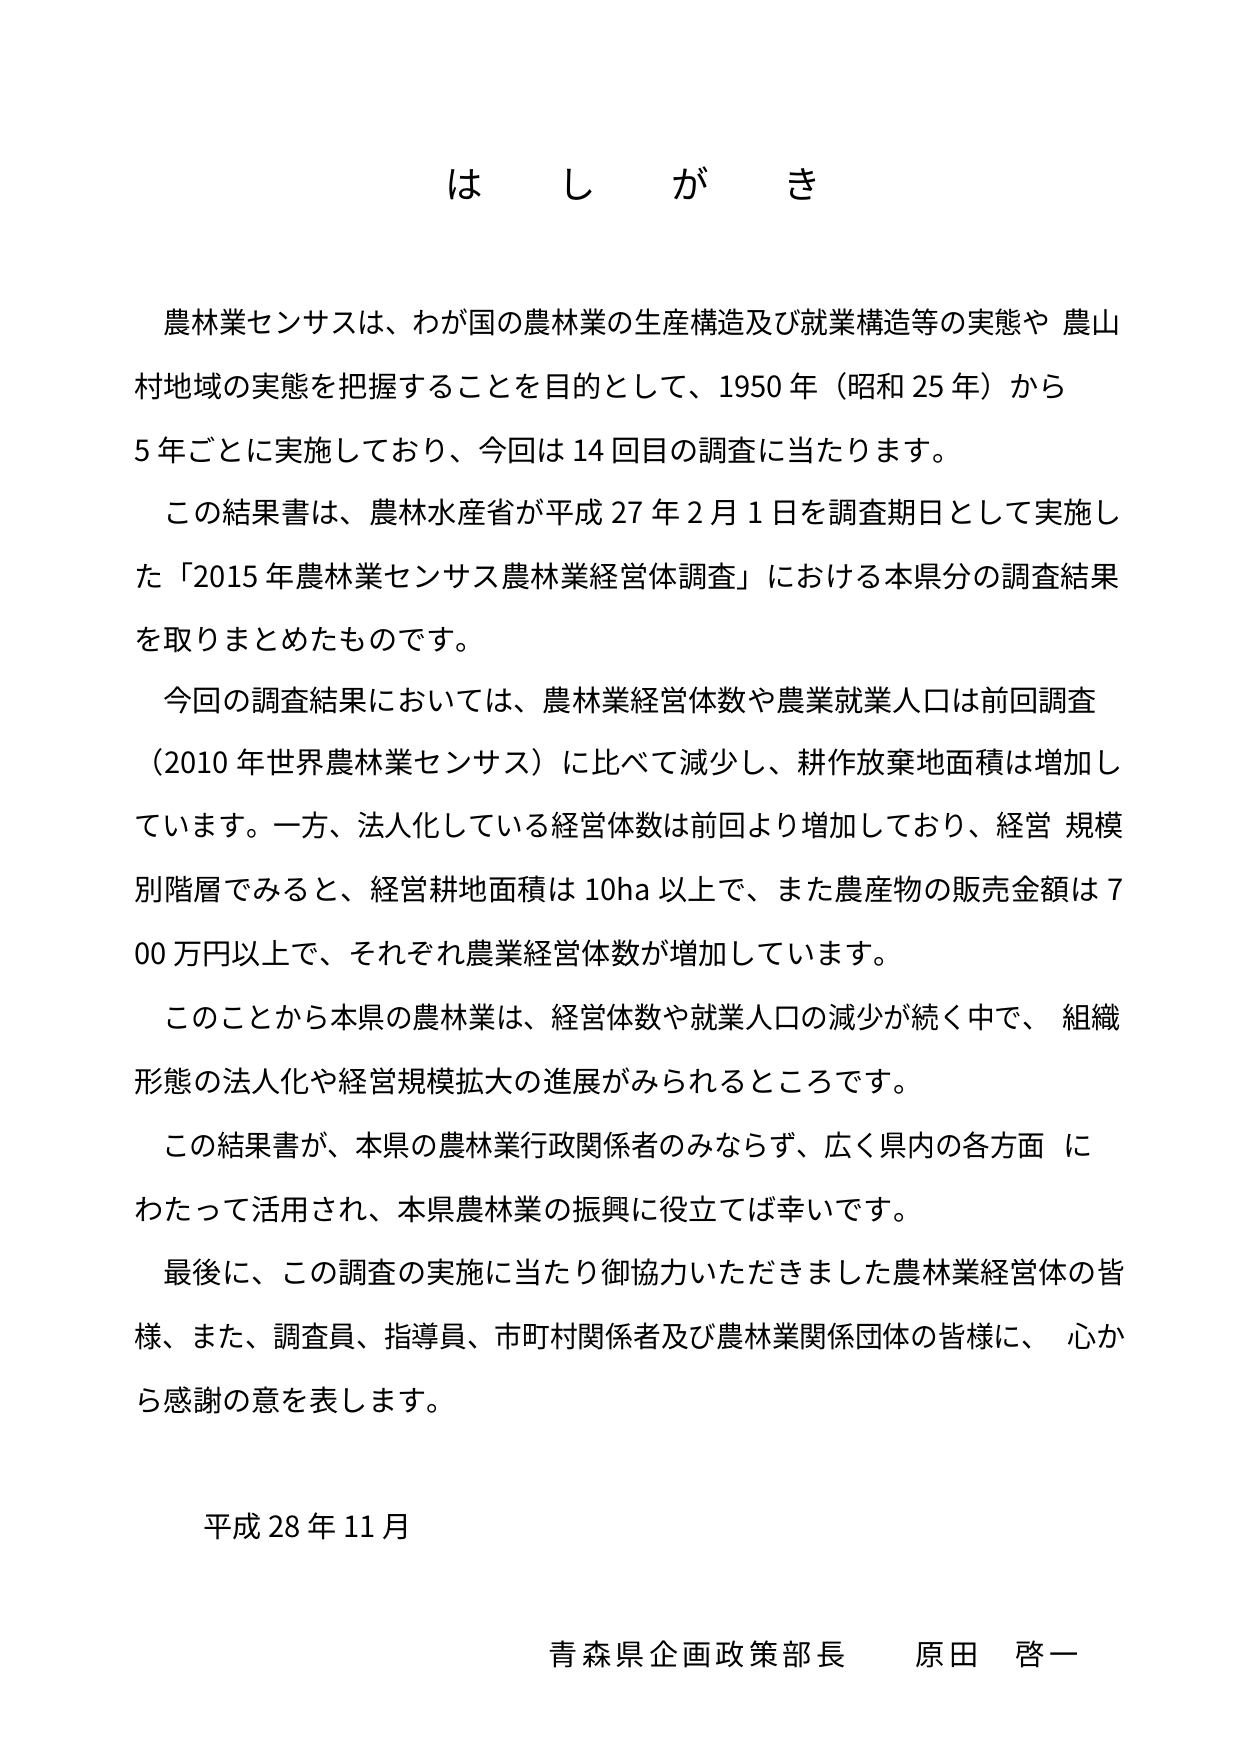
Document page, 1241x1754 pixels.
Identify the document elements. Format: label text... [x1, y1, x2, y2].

text （2010 年世界農林業センサス）に比べて減少し、耕作放棄地面積は増加しています。一方、法人化している経営体数は前回より増加しており、経営 規模別階層でみると、経営耕地面積は 10ha 以上で、また農産物の販売金額は 700 万円以上で、それぞれ農業経営体数が増加しています。 [134, 739, 1124, 973]
text 今回の調査結果においては、農林業経営体数や農業就業人口は前回調査 [163, 681, 1163, 719]
text 青森県企画政策部長 原田 啓一 [549, 1632, 1163, 1674]
text 最後に、この調査の実施に当たり御協力いただきました農林業経営体の皆様、また、調査員、指導員、市町村関係者及び農林業関係団体の皆様に、 心から感謝の意を表します。 [134, 1250, 1152, 1420]
text この結果書は、農林水産省が平成 27 年 2 月 1 日を調査期日として実施した「2015 年農林業センサス農林業経営体調査」における本県分の調査結果を取りまとめたものです。 [134, 489, 1123, 659]
text 平成 28 年 11 月 [203, 1504, 1163, 1546]
text 5 年ごとに実施しており、今回は 14 回目の調査に当たります。 [134, 427, 1163, 469]
text この結果書が、本県の農林業行政関係者のみならず、広く県内の各方面 にわたって活用され、本県農林業の振興に役立てば幸いです。 [134, 1122, 1095, 1228]
text このことから本県の農林業は、経営体数や就業人口の減少が続く中で、 組織形態の法人化や経営規模拡大の進展がみられるところです。 [134, 995, 1124, 1101]
text は し が き [446, 158, 1163, 208]
text 農林業センサスは、わが国の農林業の生産構造及び就業構造等の実態や 農山村地域の実態を把握することを目的として、1950 年（昭和 25 年）から [134, 299, 1124, 405]
